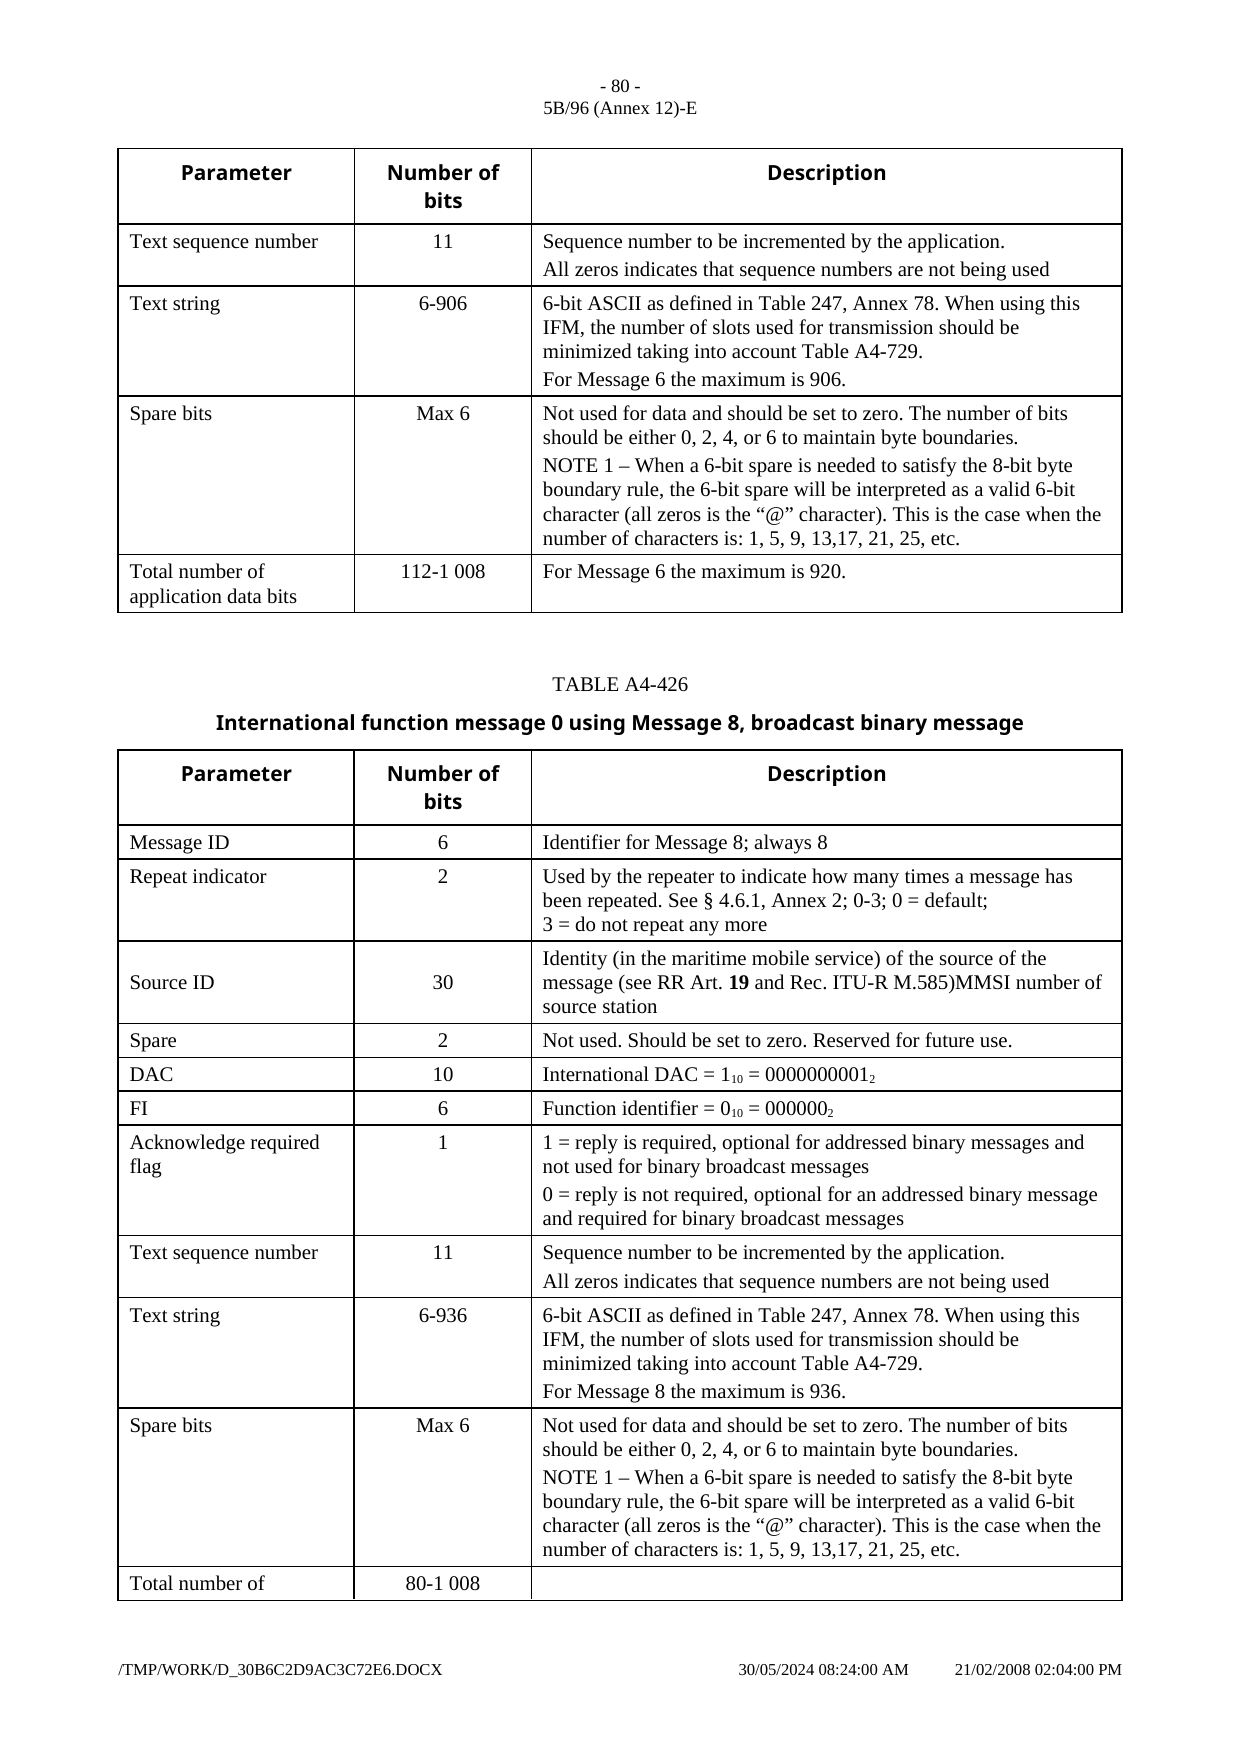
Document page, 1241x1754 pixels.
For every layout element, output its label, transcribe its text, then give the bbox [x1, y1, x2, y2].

title International function message 0 using Message 8, broadcast binary message [118, 708, 1122, 737]
table_cell FI [119, 1092, 353, 1124]
table_cell 6-936 [355, 1298, 531, 1407]
table_header Description [532, 149, 1121, 223]
table_cell Spare bits [119, 397, 354, 554]
table_header Parameter [119, 149, 354, 223]
table_cell [532, 1567, 1121, 1599]
table_cell Text string [119, 287, 354, 395]
table_cell Text sequence number [119, 225, 354, 285]
table_cell Not used for data and should be set to zero. The number of bits should be either 0, 2, 4, or 6 to maintain byte boundaries. NOTE 1 – When a 6-bit spare is needed to satisfy the 8-bit byte boundary rule, the 6-bit spare will be interpreted as a valid 6-bit character (all zeros is the “@” character). This is the case when the number of characters is: 1, 5, 9, 13,17, 21, 25, etc. [532, 1409, 1121, 1566]
table_cell 6 [355, 1092, 531, 1124]
table_cell Max 6 [355, 397, 531, 554]
table_cell 1 [355, 1126, 531, 1234]
table_cell Sequence number to be incremented by the application. All zeros indicate that sequence numbers are not being used [532, 1236, 1121, 1297]
table_cell Spare [119, 1024, 353, 1056]
table_header Description [532, 751, 1121, 824]
table_header Number of bits [355, 751, 531, 824]
table_cell 80-1 008 [355, 1567, 531, 1599]
table_cell Max 6 [355, 1409, 531, 1566]
table_cell Text sequence number [119, 1236, 353, 1297]
table_cell Function identifier = 010 = 0000002 [532, 1092, 1121, 1124]
table_cell Text string [119, 1298, 353, 1407]
table_cell 30 [355, 942, 531, 1022]
table_cell Sequence number to be incremented by the application. All zeros indicates that sequence numbers are not being used [532, 225, 1121, 285]
table_cell Total number of application data bits [119, 1567, 353, 1599]
table_cell 10 [355, 1058, 531, 1090]
table_cell [532, 942, 1121, 1022]
text TABLE [118, 672, 1122, 696]
table_cell 11 [355, 225, 531, 285]
table_cell DAC [119, 1058, 353, 1090]
table_cell Spare bits [119, 1409, 353, 1566]
table_cell 11 [355, 1236, 531, 1297]
table_cell 2 [355, 860, 531, 940]
table_header Parameter [119, 751, 353, 824]
table_cell International DAC = 110 = 00000000012 [532, 1058, 1121, 1090]
table_cell Identifier for Message 8; always 8 [532, 826, 1121, 858]
table_cell 6-906 [355, 287, 531, 395]
table_cell Message ID [119, 826, 353, 858]
table_cell Source ID [119, 942, 353, 1022]
table_cell Not used for data and should be set to zero. The number of bits should be either 0, 2, 4, or 6 to maintain byte boundaries. NOTE 1 – When a 6-bit spare is needed to satisfy the 8-bit byte boundary rule, the 6-bit spare will be interpreted as a valid 6-bit character (all zeros is the “@” character). This is the case when the number of characters is: 1, 5, 9, 13,17, 21, 25, etc. [532, 397, 1121, 554]
table_cell 6 [355, 826, 531, 858]
table_cell 6-bit ASCII as defined in Table , Annex . When using this IFM, the number of slots used for transmission should be minimized taking into account Table . For Message 8 the maximum is 936. [532, 1298, 1121, 1407]
table_cell For Message 6 the maximum is 920. [532, 555, 1121, 612]
table_cell Should be zero [532, 1024, 1121, 1056]
table_cell 1 = reply is required, optional for addressed binary messages and not used for binary broadcast messages 0 = reply is not required, optional for an addressed binary message and required for binary broadcast messages [532, 1126, 1121, 1234]
table_cell 112-1 008 [355, 555, 531, 612]
table_cell Acknowledge required flag [119, 1126, 353, 1234]
table_cell 2 [355, 1024, 531, 1056]
table_header Number of bits [355, 149, 531, 223]
table_cell Repeat indicator [119, 860, 353, 940]
table_cell Total number of application data bits [119, 555, 354, 612]
table_cell 6-bit ASCII as defined in Table , Annex . When using this IFM, the number of slots used for transmission should be minimized taking into account Table . For Message 6 the maximum is 906. [532, 287, 1121, 395]
table_cell Used by the repeater to indicate how many times a message has been repeated. See § 4.6.1, Annex 2; 0-3; 0 = default; 3 = do not repeat any more [532, 860, 1121, 940]
